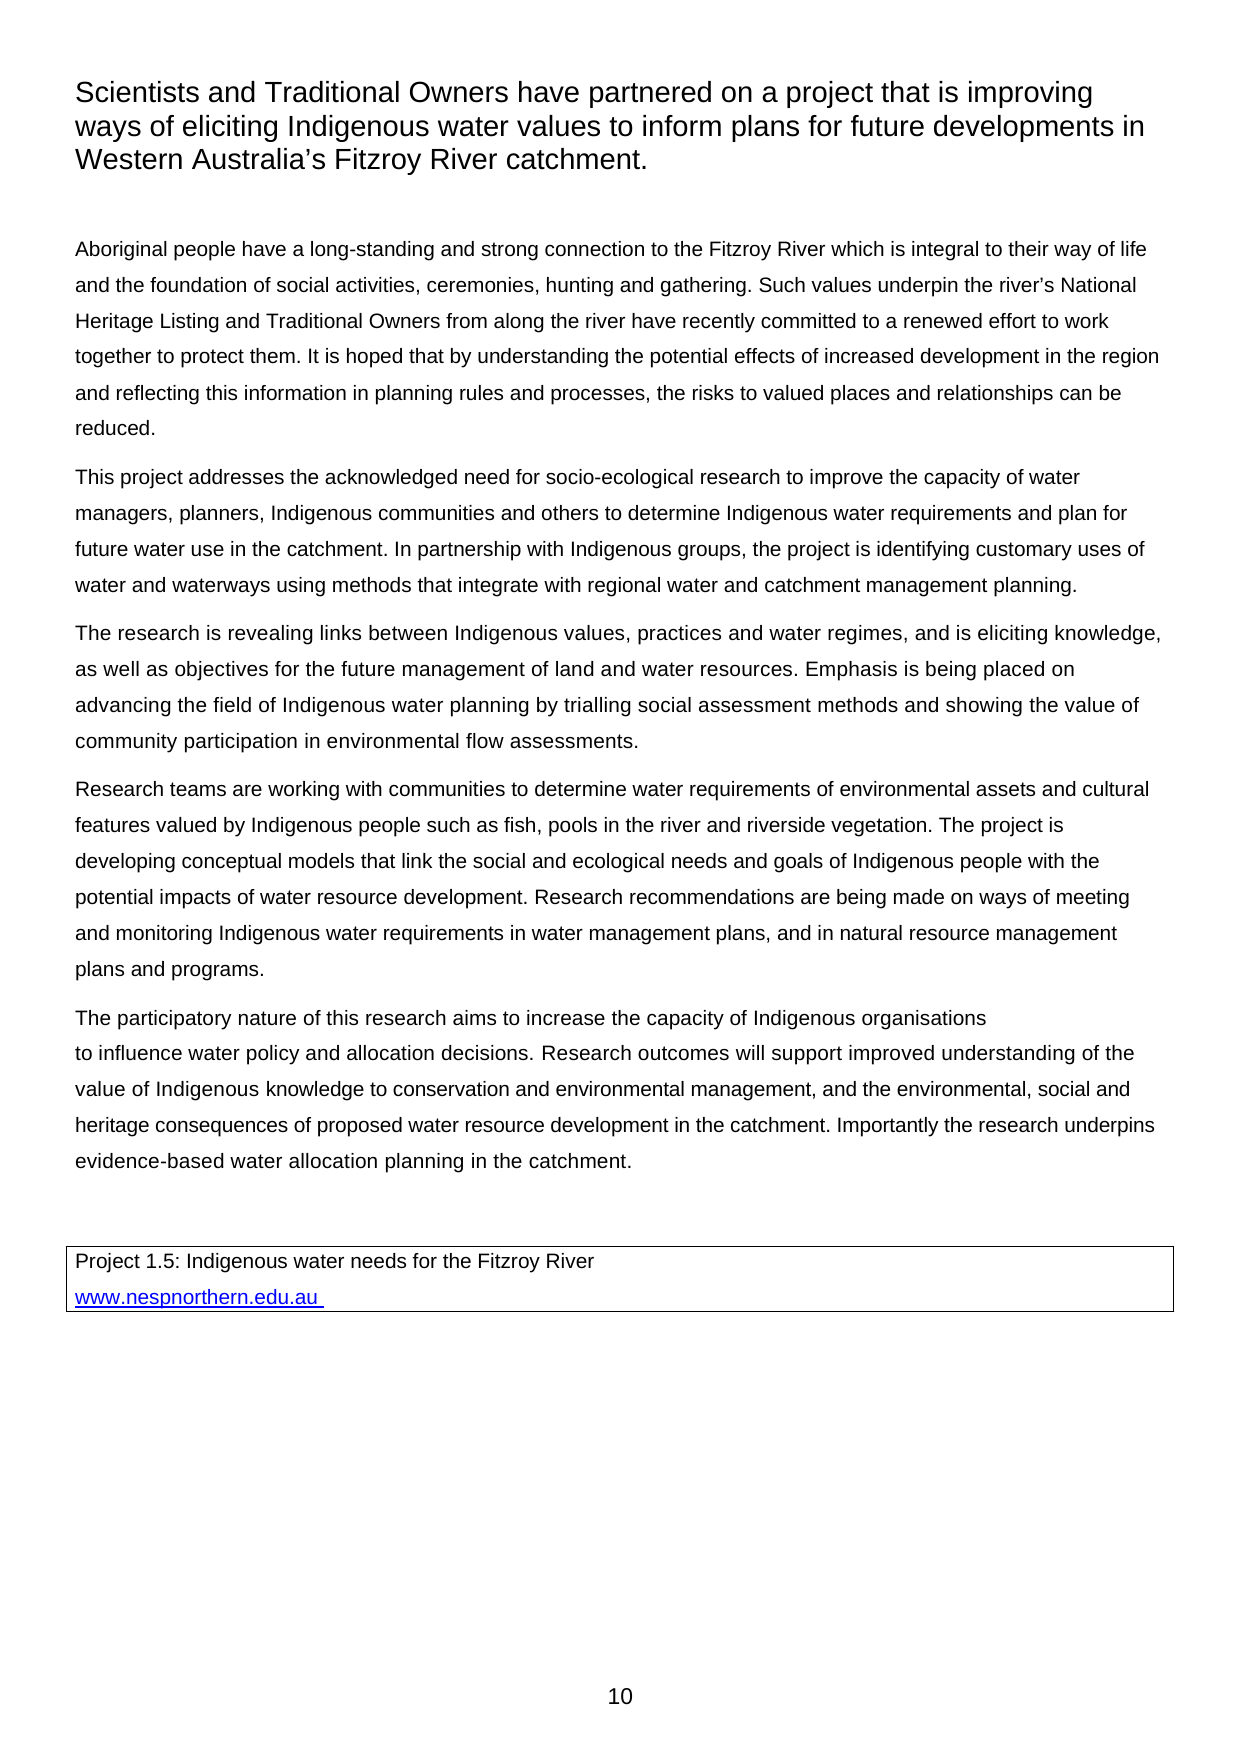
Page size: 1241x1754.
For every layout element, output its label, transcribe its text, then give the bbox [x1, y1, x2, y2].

subtitle Scientists and Traditional Owners have partnered on a project that is improving ways of eliciting Indigenous water values to inform plans for future developments in Western Australia’s Fitzroy River catchment. [75, 75, 1165, 176]
text The research is revealing links between Indigenous values, practices and water regimes, and is eliciting knowledge, as well as objectives for the future management of land and water resources. Emphasis is being placed on advancing the field of Indigenous water planning by trialling social assessment methods and showing the value of community participation in environmental flow assessments. [75, 621, 1165, 753]
text The participatory nature of this research aims to increase the capacity of Indigenous organisations to influence water policy and allocation decisions. Research outcomes will support improved understanding of the value of Indigenous knowledge to conservation and environmental management, and the environmental, social and heritage consequences of proposed water resource development in the catchment. Importantly the research underpins evidence-based water allocation planning in the catchment. [75, 1005, 1165, 1173]
text This project addresses the acknowledged need for socio-ecological research to improve the capacity of water managers, planners, Indigenous communities and others to determine Indigenous water requirements and plan for future water use in the catchment. In partnership with Indigenous groups, the project is identifying customary uses of water and waterways using methods that integrate with regional water and catchment management planning. [75, 465, 1165, 596]
text Project 1.5: Indigenous water needs for the Fitzroy River www.nespnorthern.edu.au [67, 1247, 1173, 1311]
text Research teams are working with communities to determine water requirements of environmental assets and cultural features valued by Indigenous people such as fish, pools in the river and riverside vegetation. The project is developing conceptual models that link the social and ecological needs and goals of Indigenous people with the potential impacts of water resource development. Research recommendations are being made on ways of meeting and monitoring Indigenous water requirements in water management plans, and in natural resource management plans and programs. [75, 777, 1165, 981]
text Aboriginal people have a long-standing and strong connection to the Fitzroy River which is integral to their way of life and the foundation of social activities, ceremonies, hunting and gathering. Such values underpin the river’s National Heritage Listing and Traditional Owners from along the river have recently committed to a renewed effort to work together to protect them. It is hoped that by understanding the potential effects of increased development in the region and reflecting this information in planning rules and processes, the risks to valued places and relationships can be reduced. [75, 237, 1165, 440]
